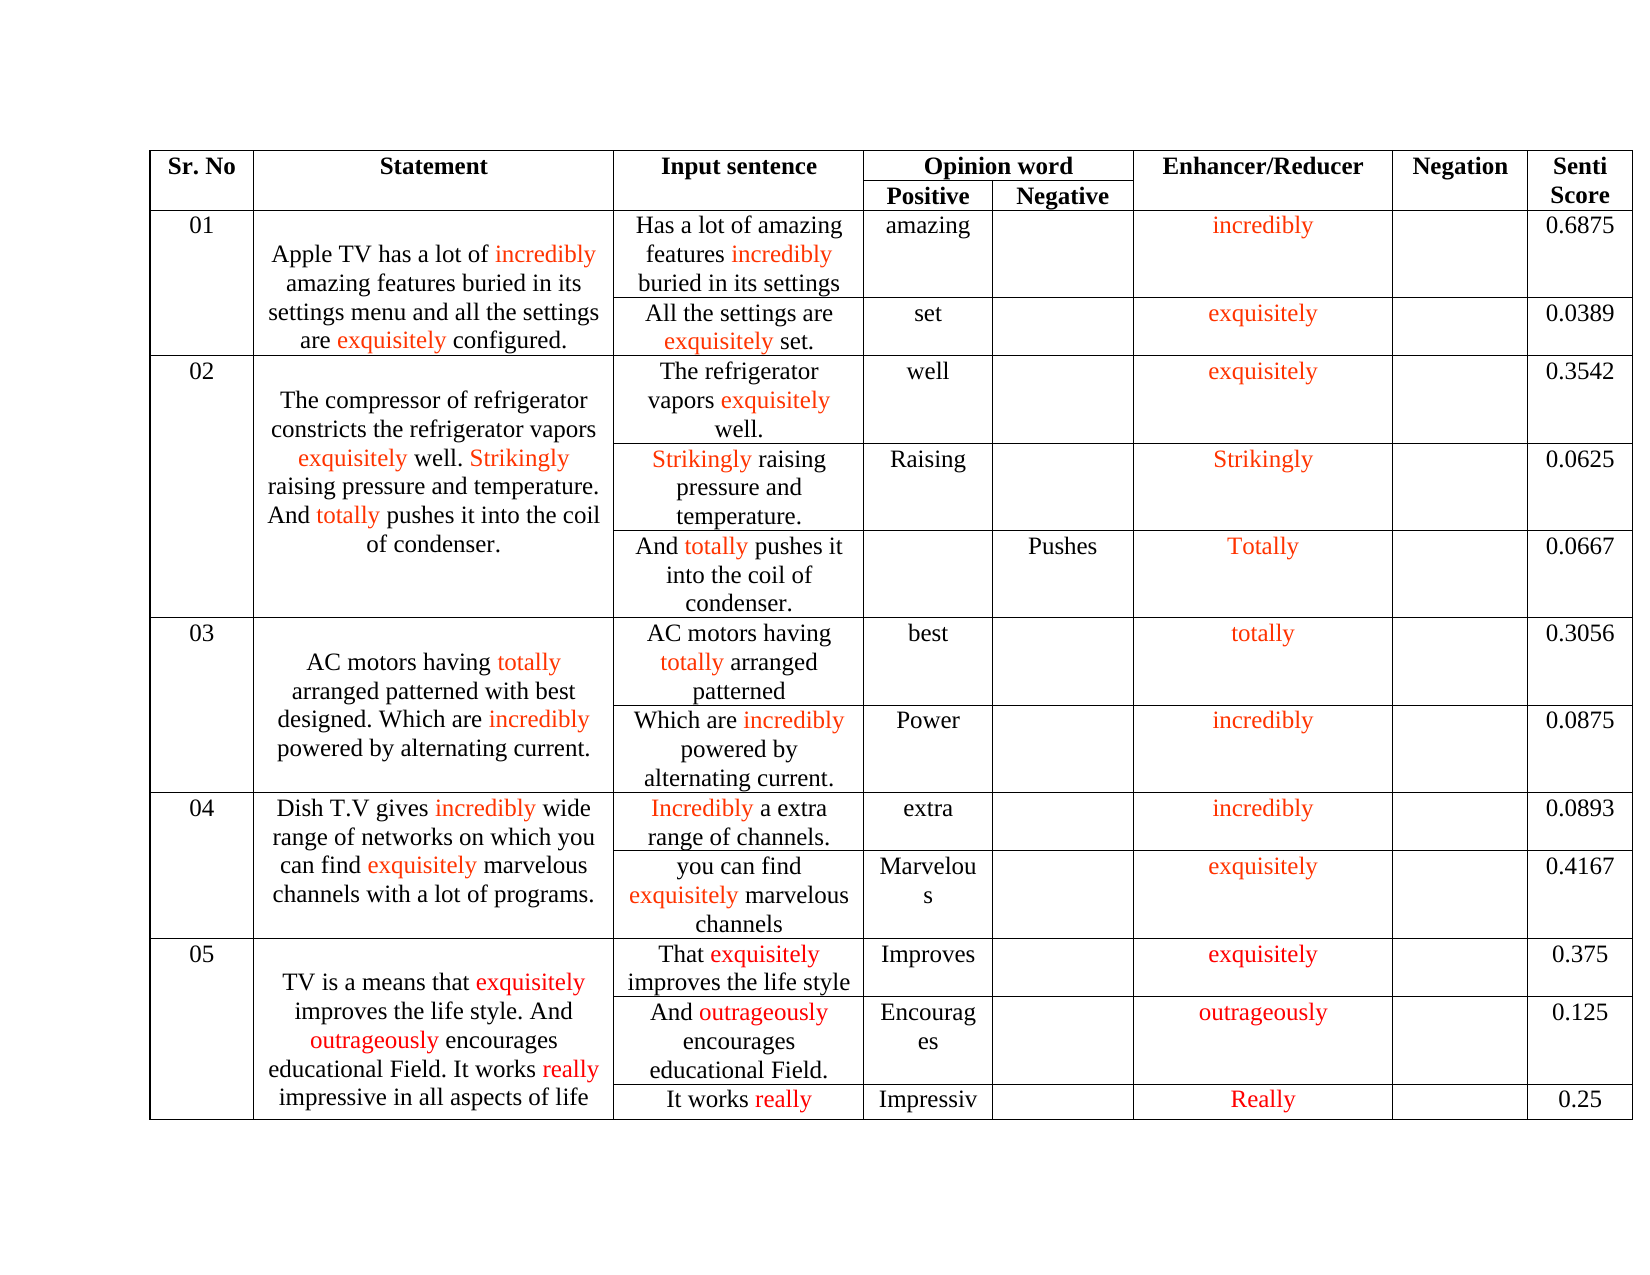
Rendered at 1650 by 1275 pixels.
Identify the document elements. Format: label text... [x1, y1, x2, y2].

table_cell AC motors having totally arranged patterned with best designed. Which are incredibly powered by alternating current. [254, 618, 613, 792]
table_cell 0.0625 [1528, 444, 1632, 530]
table_cell Encourages [864, 997, 992, 1083]
table_cell [993, 211, 1133, 297]
table_cell 03 [151, 618, 253, 792]
table_cell 0.4167 [1528, 851, 1632, 938]
table_cell set [864, 298, 992, 355]
table_cell well [864, 356, 992, 443]
table_cell And totally pushes it into the coil of condenser. [614, 531, 863, 617]
table_cell best [864, 618, 992, 704]
table_cell you can find exquisitely marvelous channels [614, 851, 863, 938]
table_cell 0.25 [1528, 1085, 1632, 1119]
table_cell 0.375 [1528, 939, 1632, 996]
table_cell [1393, 1085, 1527, 1119]
table_cell And outrageously encourages educational Field. [614, 997, 863, 1083]
table_cell [993, 1085, 1133, 1119]
table_cell [993, 356, 1133, 443]
table_header Statement [254, 151, 613, 209]
table_cell 0.0667 [1528, 531, 1632, 617]
table_cell totally [1134, 618, 1392, 704]
table_cell Improves [864, 939, 992, 996]
table_cell Dish T.V gives incredibly wide range of networks on which you can find exquisitely marvelous channels with a lot of programs. [254, 793, 613, 938]
table_cell [993, 939, 1133, 996]
table_cell [1393, 444, 1527, 530]
table_cell [993, 298, 1133, 355]
table_cell Strikingly raising pressure and temperature. [614, 444, 863, 530]
table_cell That exquisitely improves the life style [614, 939, 863, 996]
table_cell Apple TV has a lot of incredibly amazing features buried in its settings menu and all the settings are exquisitely configured. [254, 211, 613, 355]
table_cell 0.125 [1528, 997, 1632, 1083]
table_cell [864, 531, 992, 617]
table_cell [993, 618, 1133, 704]
table_cell Marvelous [864, 851, 992, 938]
table_cell 0.3056 [1528, 618, 1632, 704]
table_cell 01 [151, 211, 253, 355]
table_cell [1393, 356, 1527, 443]
table_cell incredibly [1134, 211, 1392, 297]
table_cell [993, 997, 1133, 1083]
table_cell 04 [151, 793, 253, 938]
table_cell 02 [151, 356, 253, 617]
table_cell exquisitely [1134, 356, 1392, 443]
table_cell 0.6875 [1528, 211, 1632, 297]
table_cell 0.0389 [1528, 298, 1632, 355]
table_cell Strikingly [1134, 444, 1392, 530]
table_cell [993, 444, 1133, 530]
table_cell Incredibly a extra range of channels. [614, 793, 863, 850]
table_cell 0.0893 [1528, 793, 1632, 850]
table_cell exquisitely [1134, 298, 1392, 355]
table_cell [1393, 298, 1527, 355]
table_cell Which are incredibly powered by alternating current. [614, 706, 863, 792]
table_cell Positive [864, 181, 992, 209]
table_cell outrageously [1134, 997, 1392, 1083]
table_cell exquisitely [1134, 851, 1392, 938]
table_header Senti Score [1528, 151, 1632, 209]
table_cell [1393, 618, 1527, 704]
table_cell incredibly [1134, 706, 1392, 792]
table_cell [993, 851, 1133, 938]
table_header Enhancer/Reducer [1134, 151, 1392, 209]
table_cell exquisitely [1134, 939, 1392, 996]
table_cell Impressive [864, 1085, 992, 1119]
table_cell Raising [864, 444, 992, 530]
table_cell The refrigerator vapors exquisitely well. [614, 356, 863, 443]
table_cell Power [864, 706, 992, 792]
table_cell The compressor of refrigerator constricts the refrigerator vapors exquisitely well. Strikingly raising pressure and temperature. And totally pushes it into the coil of condenser. [254, 356, 613, 617]
table_cell 05 [151, 939, 253, 1119]
table_cell [1393, 851, 1527, 938]
table_header Opinion word [864, 151, 1133, 180]
table_cell amazing [864, 211, 992, 297]
table_cell incredibly [1134, 793, 1392, 850]
table_header Sr. No [151, 151, 253, 209]
table_cell [1393, 997, 1527, 1083]
table_cell All the settings are exquisitely set. [614, 298, 863, 355]
table_cell [1393, 706, 1527, 792]
table_cell [993, 793, 1133, 850]
table_cell [1393, 939, 1527, 996]
table_cell extra [864, 793, 992, 850]
table_cell [1393, 793, 1527, 850]
table_cell [1393, 531, 1527, 617]
table_cell Has a lot of amazing features incredibly buried in its settings [614, 211, 863, 297]
table_cell 0.3542 [1528, 356, 1632, 443]
table_cell [1393, 211, 1527, 297]
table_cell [614, 1085, 863, 1119]
table_cell TV is a means that exquisitely improves the life style. And outrageously encourages educational Field. It works really impressive in all aspects of life [254, 939, 613, 1119]
table_cell Pushes [993, 531, 1133, 617]
table_cell [993, 706, 1133, 792]
table_cell 0.0875 [1528, 706, 1632, 792]
table_header Input sentence [614, 151, 863, 209]
table_header Negation [1393, 151, 1527, 209]
table_cell AC motors having totally arranged patterned [614, 618, 863, 704]
table_cell Negative [993, 181, 1133, 209]
table_cell Really [1134, 1085, 1392, 1119]
table_cell Totally [1134, 531, 1392, 617]
